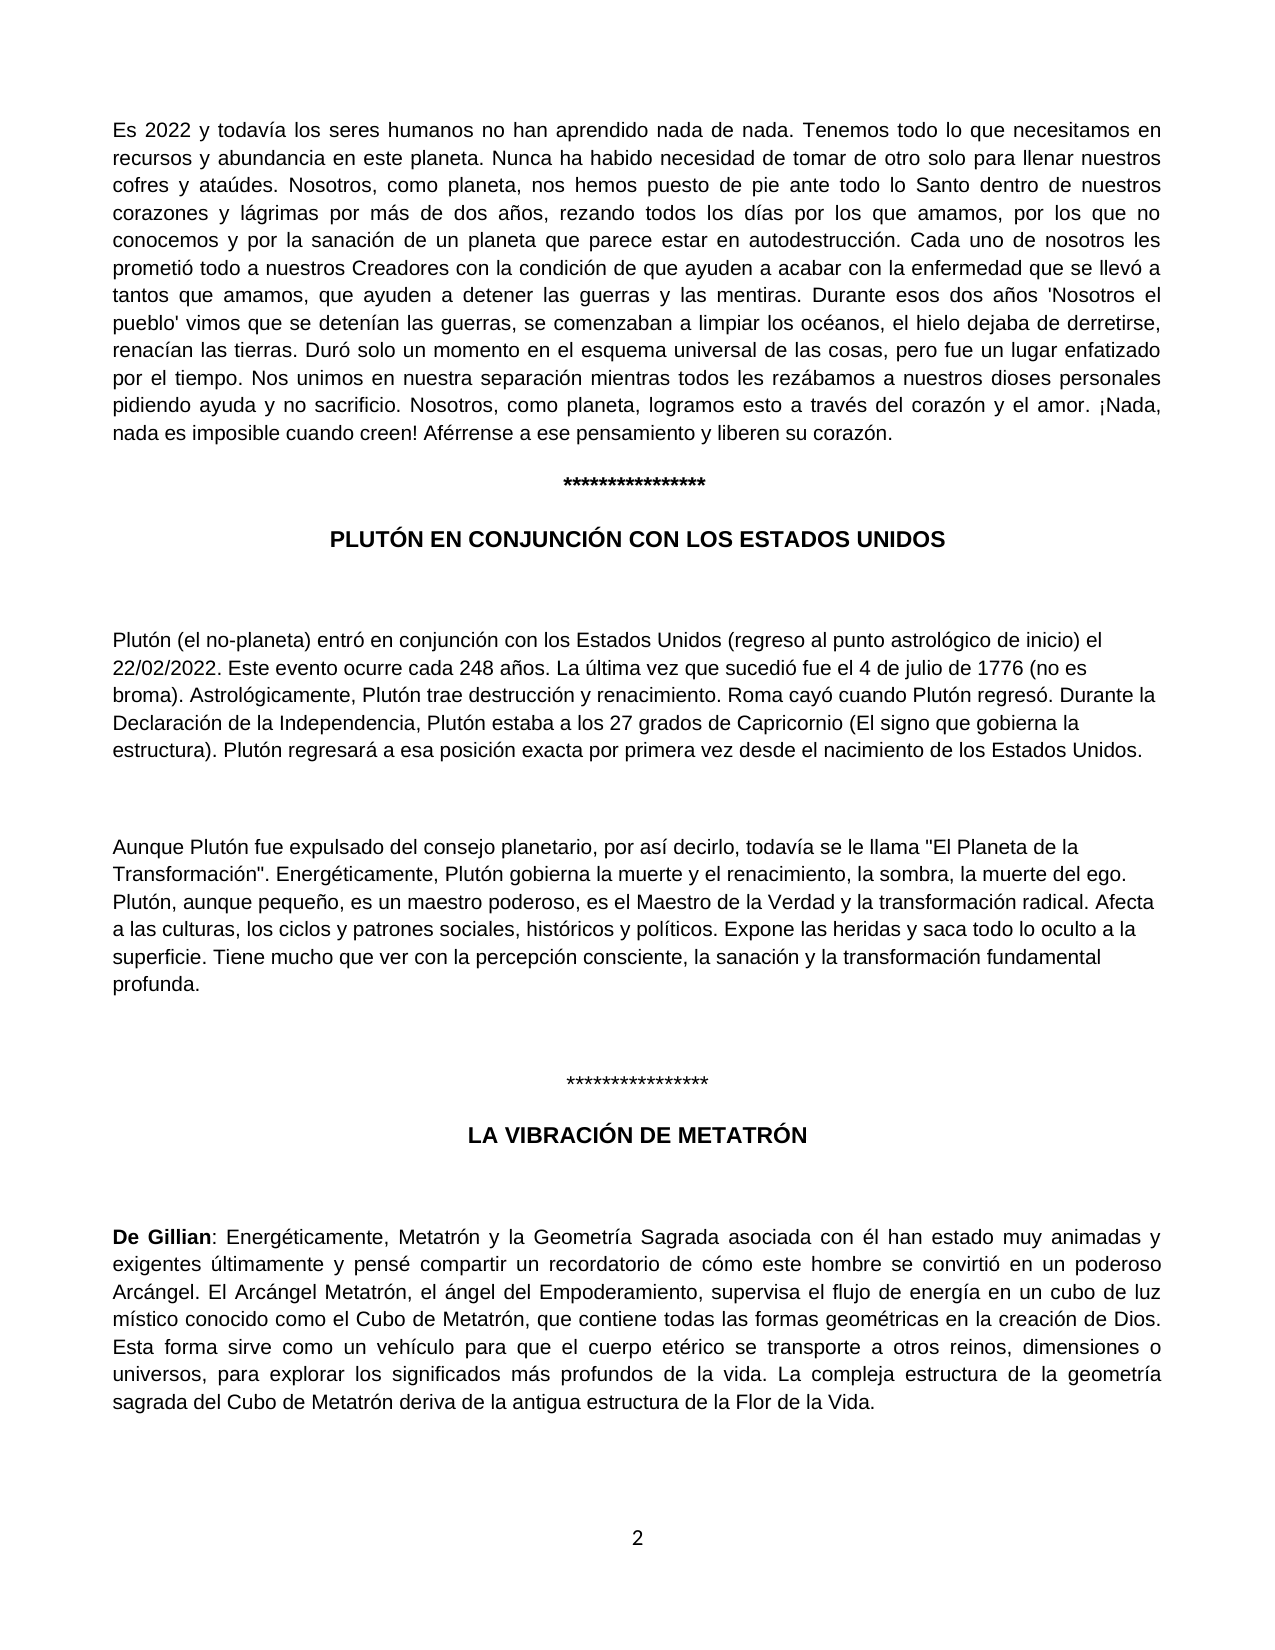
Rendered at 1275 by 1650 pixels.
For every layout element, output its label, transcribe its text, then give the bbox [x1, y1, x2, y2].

text LA VIBRACIÓN DE METATRÓN [112, 1122, 1163, 1149]
text De Gillian: Energéticamente, Metatrón y la Geometría Sagrada asociada con él han estado muy animadas y exigentes últimamente y pensé compartir un recordatorio de cómo este hombre se convirtió en un poderoso Arcángel. El Arcángel Metatrón, el ángel del Empoderamiento, supervisa el flujo de energía en un cubo de luz místico conocido como el Cubo de Metatrón, que contiene todas las formas geométricas en la creación de Dios. Esta forma sirve como un vehículo para que el cuerpo etérico se transporte a otros reinos, dimensiones o universos, para explorar los significados más profundos de la vida. La compleja estructura de la geometría sagrada del Cubo de Metatrón deriva de la antigua estructura de la Flor de la Vida. [112, 1224, 1163, 1413]
text Plutón (el no-planeta) entró en conjunción con los Estados Unidos (regreso al punto astrológico de inicio) el 22/02/2022. Este evento ocurre cada 248 años. La última vez que sucedió fue el 4 de julio de 1776 (no es broma). Astrológicamente, Plutón trae destrucción y renacimiento. Roma cayó cuando Plutón regresó. Durante la Declaración de la Independencia, Plutón estaba a los 27 grados de Capricornio (El signo que gobierna la estructura). Plutón regresará a esa posición exacta por primera vez desde el nacimiento de los Estados Unidos. [112, 628, 1163, 762]
text **************** [112, 469, 1163, 500]
text Es 2022 y todavía los seres humanos no han aprendido nada de nada. Tenemos todo lo que necesitamos en recursos y abundancia en este planeta. Nunca ha habido necesidad de tomar de otro solo para llenar nuestros cofres y ataúdes. Nosotros, como planeta, nos hemos puesto de pie ante todo lo Santo dentro de nuestros corazones y lágrimas por más de dos años, rezando todos los días por los que amamos, por los que no conocemos y por la sanación de un planeta que parece estar en autodestrucción. Cada uno de nosotros les prometió todo a nuestros Creadores con la condición de que ayuden a acabar con la enfermedad que se llevó a tantos que amamos, que ayuden a detener las guerras y las mentiras. Durante esos dos años 'Nosotros el pueblo' vimos que se detenían las guerras, se comenzaban a limpiar los océanos, el hielo dejaba de derretirse, renacían las tierras. Duró solo un momento en el esquema universal de las cosas, pero fue un lugar enfatizado por el tiempo. Nos unimos en nuestra separación mientras todos les rezábamos a nuestros dioses personales pidiendo ayuda y no sacrificio. Nosotros, como planeta, logramos esto a través del corazón y el amor. ¡Nada, nada es imposible cuando creen! Aférrense a ese pensamiento y liberen su corazón. [112, 118, 1163, 444]
text **************** [112, 1071, 1163, 1098]
text Aunque Plutón fue expulsado del consejo planetario, por así decirlo, todavía se le llama "El Planeta de la Transformación". Energéticamente, Plutón gobierna la muerte y el renacimiento, la sombra, la muerte del ego. Plutón, aunque pequeño, es un maestro poderoso, es el Maestro de la Verdad y la transformación radical. Afecta a las culturas, los ciclos y patrones sociales, históricos y políticos. Expone las heridas y saca todo lo oculto a la superficie. Tiene mucho que ver con la percepción consciente, la sanación y la transformación fundamental profunda. [112, 834, 1163, 996]
text PLUTÓN EN CONJUNCIÓN CON LOS ESTADOS UNIDOS [112, 526, 1163, 552]
